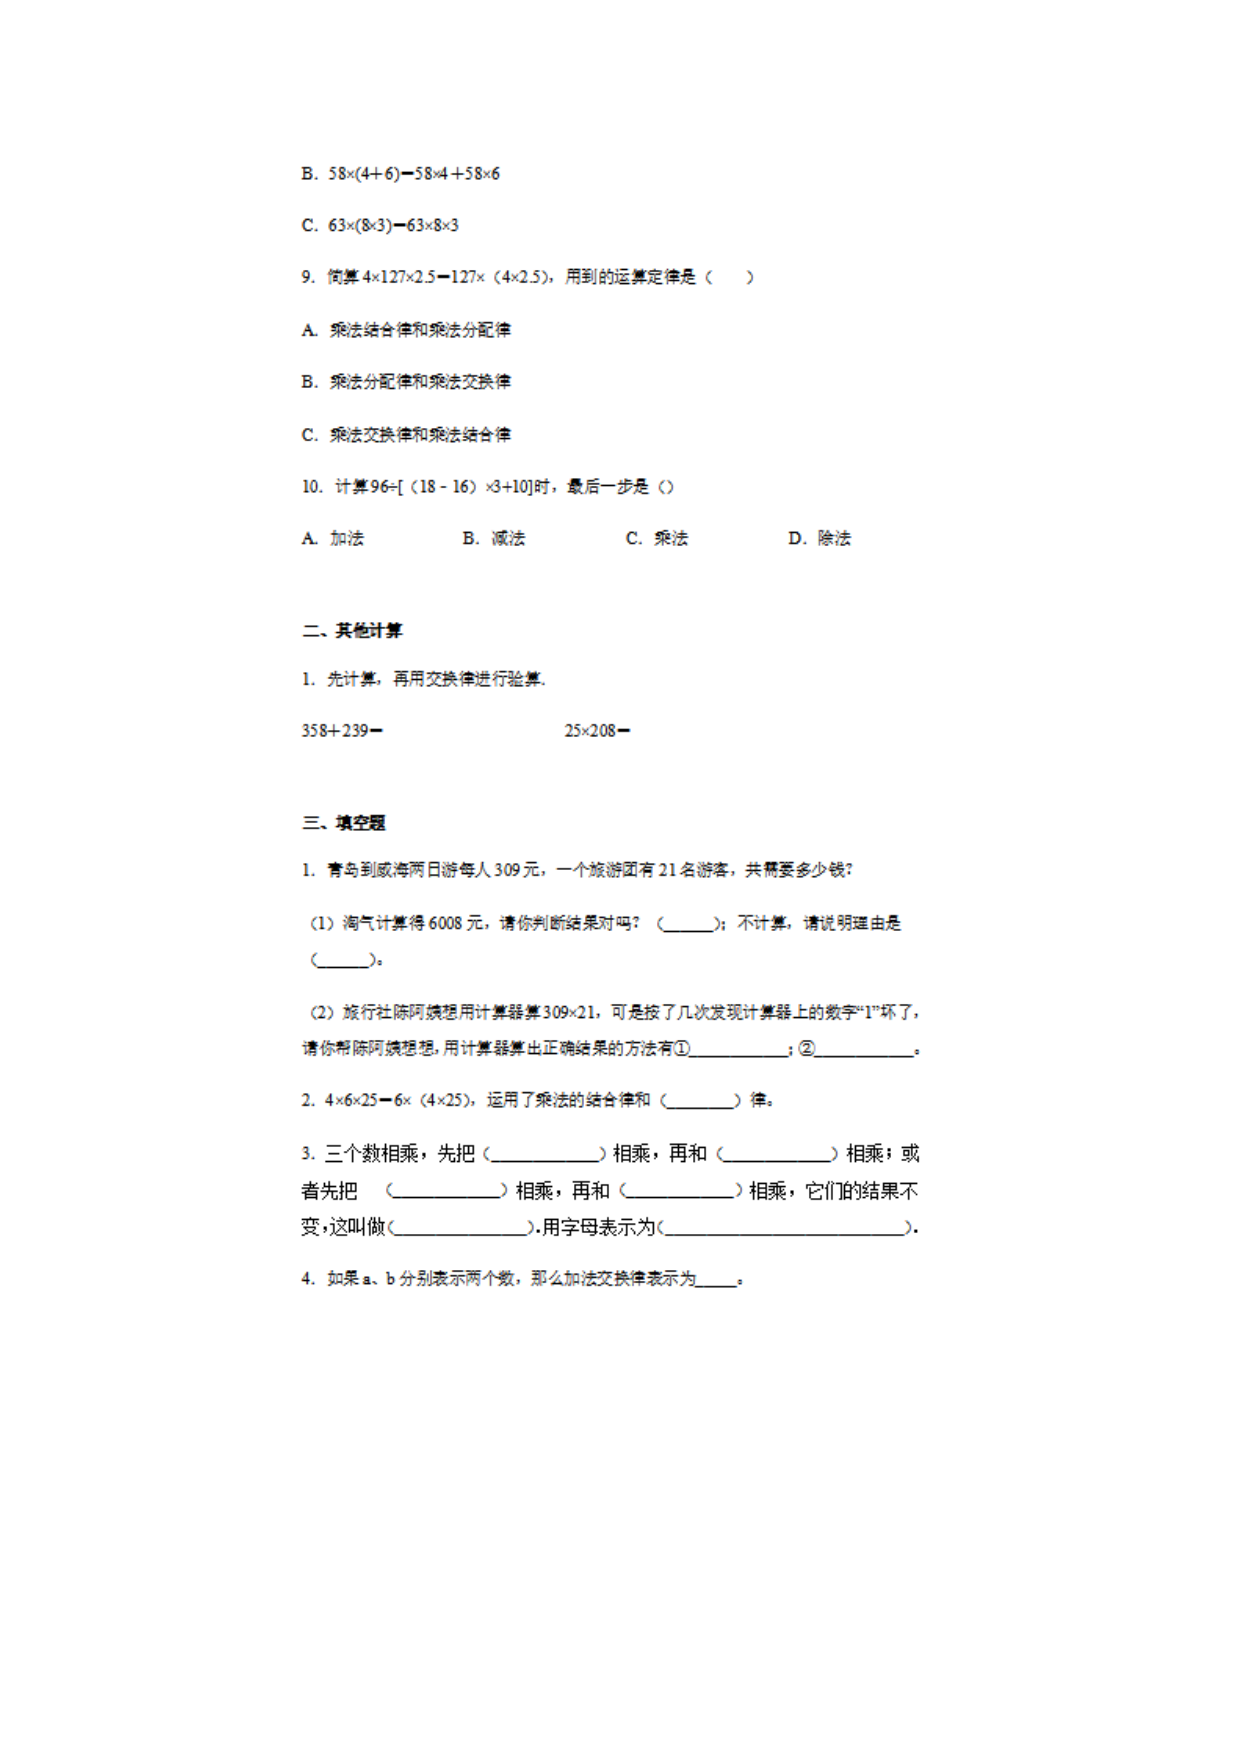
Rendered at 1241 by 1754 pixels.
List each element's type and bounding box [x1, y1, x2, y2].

picture [267, 162, 974, 1305]
